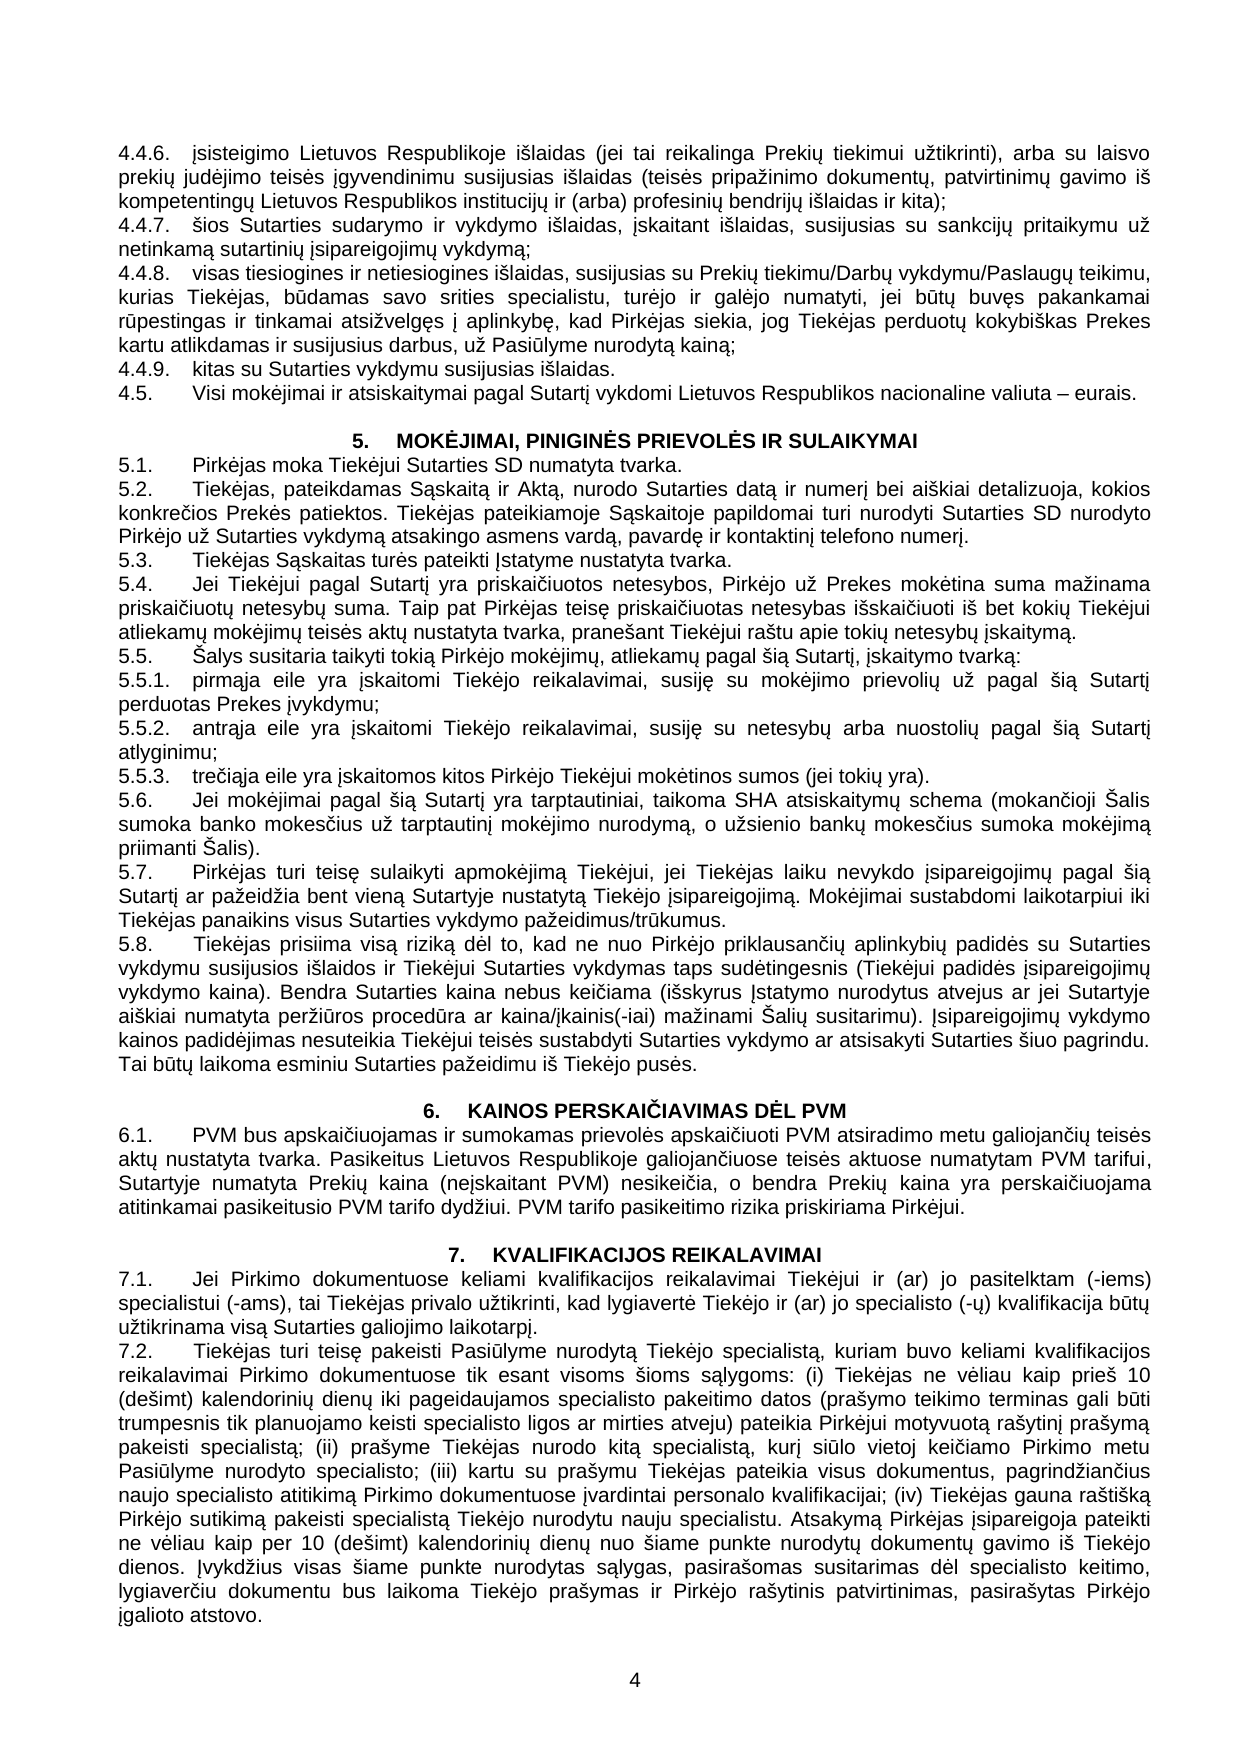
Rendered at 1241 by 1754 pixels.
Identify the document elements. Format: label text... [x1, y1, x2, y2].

list įsisteigimo Lietuvos Respublikoje išlaidas (jei tai reikalinga Prekių tiekimui užtikrinti), arba su laisvo prekių judėjimo teisės įgyvendinimu susijusias išlaidas (teisės pripažinimo dokumentų, patvirtinimų gavimo iš kompetentingų Lietuvos Respublikos institucijų ir (arba) profesinių bendrijų išlaidas ir kita); [118, 141, 1152, 213]
list pirmąja eile yra įskaitomi Tiekėjo reikalavimai, susiję su mokėjimo prievolių už pagal šią Sutartį perduotas Prekes įvykdymu; [118, 668, 1152, 716]
list KVALIFIKACIJOS REIKALAVIMAI [118, 1243, 1152, 1267]
list trečiąja eile yra įskaitomos kitos Pirkėjo Tiekėjui mokėtinos sumos (jei tokių yra). [118, 764, 1152, 788]
list Tiekėjas prisiima visą riziką dėl to, kad ne nuo Pirkėjo priklausančių aplinkybių padidės su Sutarties vykdymu susijusios išlaidos ir Tiekėjui Sutarties vykdymas taps sudėtingesnis (Tiekėjui padidės įsipareigojimų vykdymo kaina). Bendra Sutarties kaina nebus keičiama (išskyrus Įstatymo nurodytus atvejus ar jei Sutartyje aiškiai numatyta peržiūros procedūra ar kaina/įkainis(-iai) mažinami Šalių susitarimu). Įsipareigojimų vykdymo kainos padidėjimas nesuteikia Tiekėjui teisės sustabdyti Sutarties vykdymo ar atsisakyti Sutarties šiuo pagrindu. Tai būtų laikoma esminiu Sutarties pažeidimu iš Tiekėjo pusės. [118, 932, 1152, 1075]
list antrąja eile yra įskaitomi Tiekėjo reikalavimai, susiję su netesybų arba nuostolių pagal šią Sutartį atlyginimu; [118, 716, 1152, 764]
list kitas su Sutarties vykdymu susijusias išlaidas. [118, 357, 1152, 381]
list visas tiesiogines ir netiesiogines išlaidas, susijusias su Prekių tiekimu/Darbų vykdymu/Paslaugų teikimu, kurias Tiekėjas, būdamas savo srities specialistu, turėjo ir galėjo numatyti, jei būtų buvęs pakankamai rūpestingas ir tinkamai atsižvelgęs į aplinkybę, kad Pirkėjas siekia, jog Tiekėjas perduotų kokybiškas Prekes kartu atlikdamas ir susijusius darbus, už Pasiūlyme nurodytą kainą; [118, 261, 1152, 357]
list Jei mokėjimai pagal šią Sutartį yra tarptautiniai, taikoma SHA atsiskaitymų schema (mokančioji Šalis sumoka banko mokesčius už tarptautinį mokėjimo nurodymą, o užsienio bankų mokesčius sumoka mokėjimą priimanti Šalis). [118, 788, 1152, 860]
list Tiekėjas turi teisę pakeisti Pasiūlyme nurodytą Tiekėjo specialistą, kuriam buvo keliami kvalifikacijos reikalavimai Pirkimo dokumentuose tik esant visoms šioms sąlygoms: (i) Tiekėjas ne vėliau kaip prieš 10 (dešimt) kalendorinių dienų iki pageidaujamos specialisto pakeitimo datos (prašymo teikimo terminas gali būti trumpesnis tik planuojamo keisti specialisto ligos ar mirties atveju) pateikia Pirkėjui motyvuotą rašytinį prašymą pakeisti specialistą; (ii) prašyme Tiekėjas nurodo kitą specialistą, kurį siūlo vietoj keičiamo Pirkimo metu Pasiūlyme nurodyto specialisto; (iii) kartu su prašymu Tiekėjas pateikia visus dokumentus, pagrindžiančius naujo specialisto atitikimą Pirkimo dokumentuose įvardintai personalo kvalifikacijai; (iv) Tiekėjas gauna raštišką Pirkėjo sutikimą pakeisti specialistą Tiekėjo nurodytu nauju specialistu. Atsakymą Pirkėjas įsipareigoja pateikti ne vėliau kaip per 10 (dešimt) kalendorinių dienų nuo šiame punkte nurodytų dokumentų gavimo iš Tiekėjo dienos. Įvykdžius visas šiame punkte nurodytas sąlygas, pasirašomas susitarimas dėl specialisto keitimo, lygiaverčiu dokumentu bus laikoma Tiekėjo prašymas ir Pirkėjo rašytinis patvirtinimas, pasirašytas Pirkėjo įgalioto atstovo. [118, 1339, 1152, 1626]
list Tiekėjas, pateikdamas Sąskaitą ir Aktą, nurodo Sutarties datą ir numerį bei aiškiai detalizuoja, kokios konkrečios Prekės patiektos. Tiekėjas pateikiamoje Sąskaitoje papildomai turi nurodyti Sutarties SD nurodyto Pirkėjo už Sutarties vykdymą atsakingo asmens vardą, pavardę ir kontaktinį telefono numerį. [118, 476, 1152, 548]
list Šalys susitaria taikyti tokią Pirkėjo mokėjimų, atliekamų pagal šią Sutartį, įskaitymo tvarką: [118, 644, 1152, 668]
list Pirkėjas moka Tiekėjui Sutarties SD numatyta tvarka. [118, 452, 1152, 476]
list PVM bus apskaičiuojamas ir sumokamas prievolės apskaičiuoti PVM atsiradimo metu galiojančių teisės aktų nustatyta tvarka. Pasikeitus Lietuvos Respublikoje galiojančiuose teisės aktuose numatytam PVM tarifui, Sutartyje numatyta Prekių kaina (neįskaitant PVM) nesikeičia, o bendra Prekių kaina yra perskaičiuojama atitinkamai pasikeitusio PVM tarifo dydžiui. PVM tarifo pasikeitimo rizika priskiriama Pirkėjui. [118, 1123, 1152, 1219]
list KAINOS PERSKAIČIAVIMAS DĖL PVM [118, 1099, 1152, 1123]
list Pirkėjas turi teisę sulaikyti apmokėjimą Tiekėjui, jei Tiekėjas laiku nevykdo įsipareigojimų pagal šią Sutartį ar pažeidžia bent vieną Sutartyje nustatytą Tiekėjo įsipareigojimą. Mokėjimai sustabdomi laikotarpiui iki Tiekėjas panaikins visus Sutarties vykdymo pažeidimus/trūkumus. [118, 860, 1152, 932]
list Visi mokėjimai ir atsiskaitymai pagal Sutartį vykdomi Lietuvos Respublikos nacionaline valiuta – eurais. [118, 381, 1152, 404]
list Jei Pirkimo dokumentuose keliami kvalifikacijos reikalavimai Tiekėjui ir (ar) jo pasitelktam (-iems) specialistui (-ams), tai Tiekėjas privalo užtikrinti, kad lygiavertė Tiekėjo ir (ar) jo specialisto (-ų) kvalifikacija būtų užtikrinama visą Sutarties galiojimo laikotarpį. [118, 1267, 1152, 1339]
list šios Sutarties sudarymo ir vykdymo išlaidas, įskaitant išlaidas, susijusias su sankcijų pritaikymu už netinkamą sutartinių įsipareigojimų vykdymą; [118, 213, 1152, 261]
list Tiekėjas Sąskaitas turės pateikti Įstatyme nustatyta tvarka. [118, 548, 1152, 572]
list MOKĖJIMAI, PINIGINĖS PRIEVOLĖS IR SULAIKYMAI [118, 428, 1152, 452]
list Jei Tiekėjui pagal Sutartį yra priskaičiuotos netesybos, Pirkėjo už Prekes mokėtina suma mažinama priskaičiuotų netesybų suma. Taip pat Pirkėjas teisę priskaičiuotas netesybas išskaičiuoti iš bet kokių Tiekėjui atliekamų mokėjimų teisės aktų nustatyta tvarka, pranešant Tiekėjui raštu apie tokių netesybų įskaitymą. [118, 572, 1152, 644]
